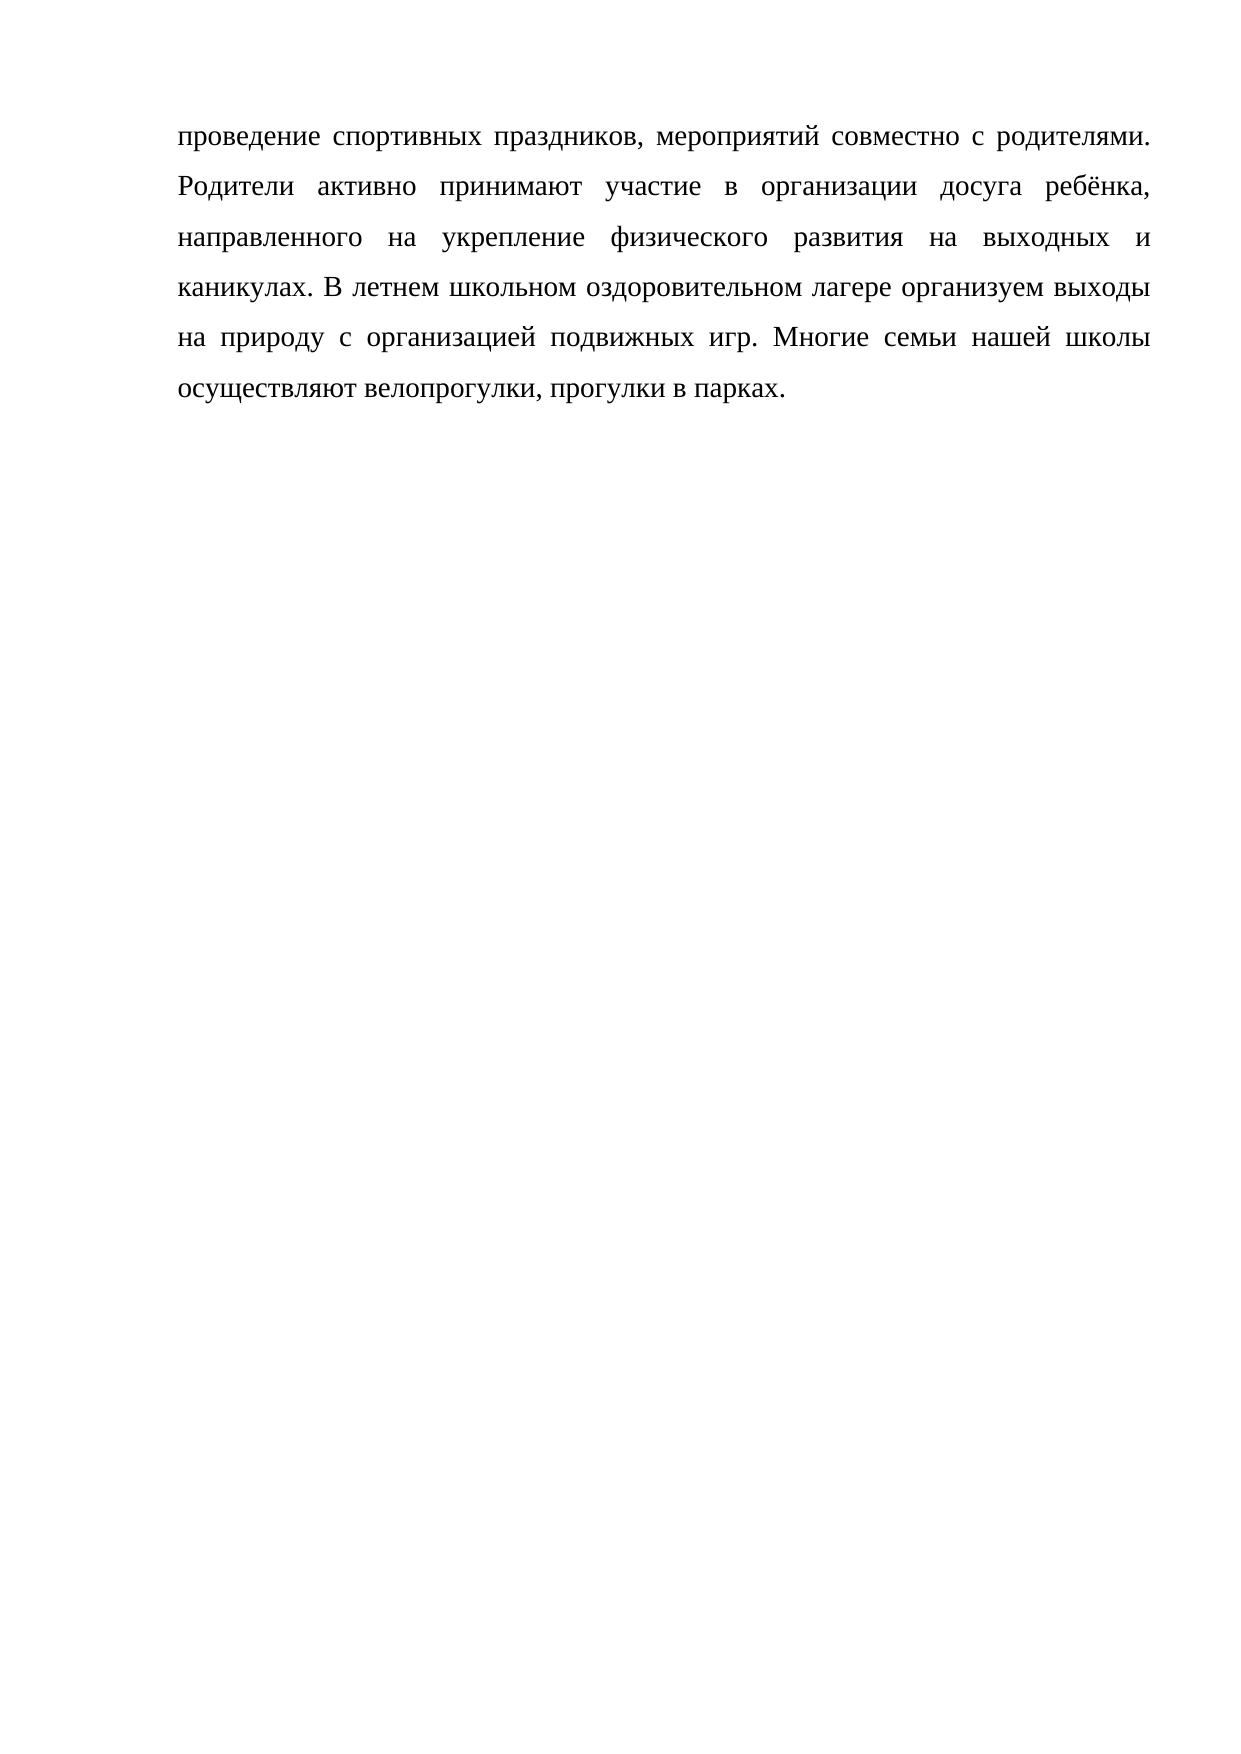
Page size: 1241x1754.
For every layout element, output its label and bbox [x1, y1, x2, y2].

text [177, 118, 1152, 403]
